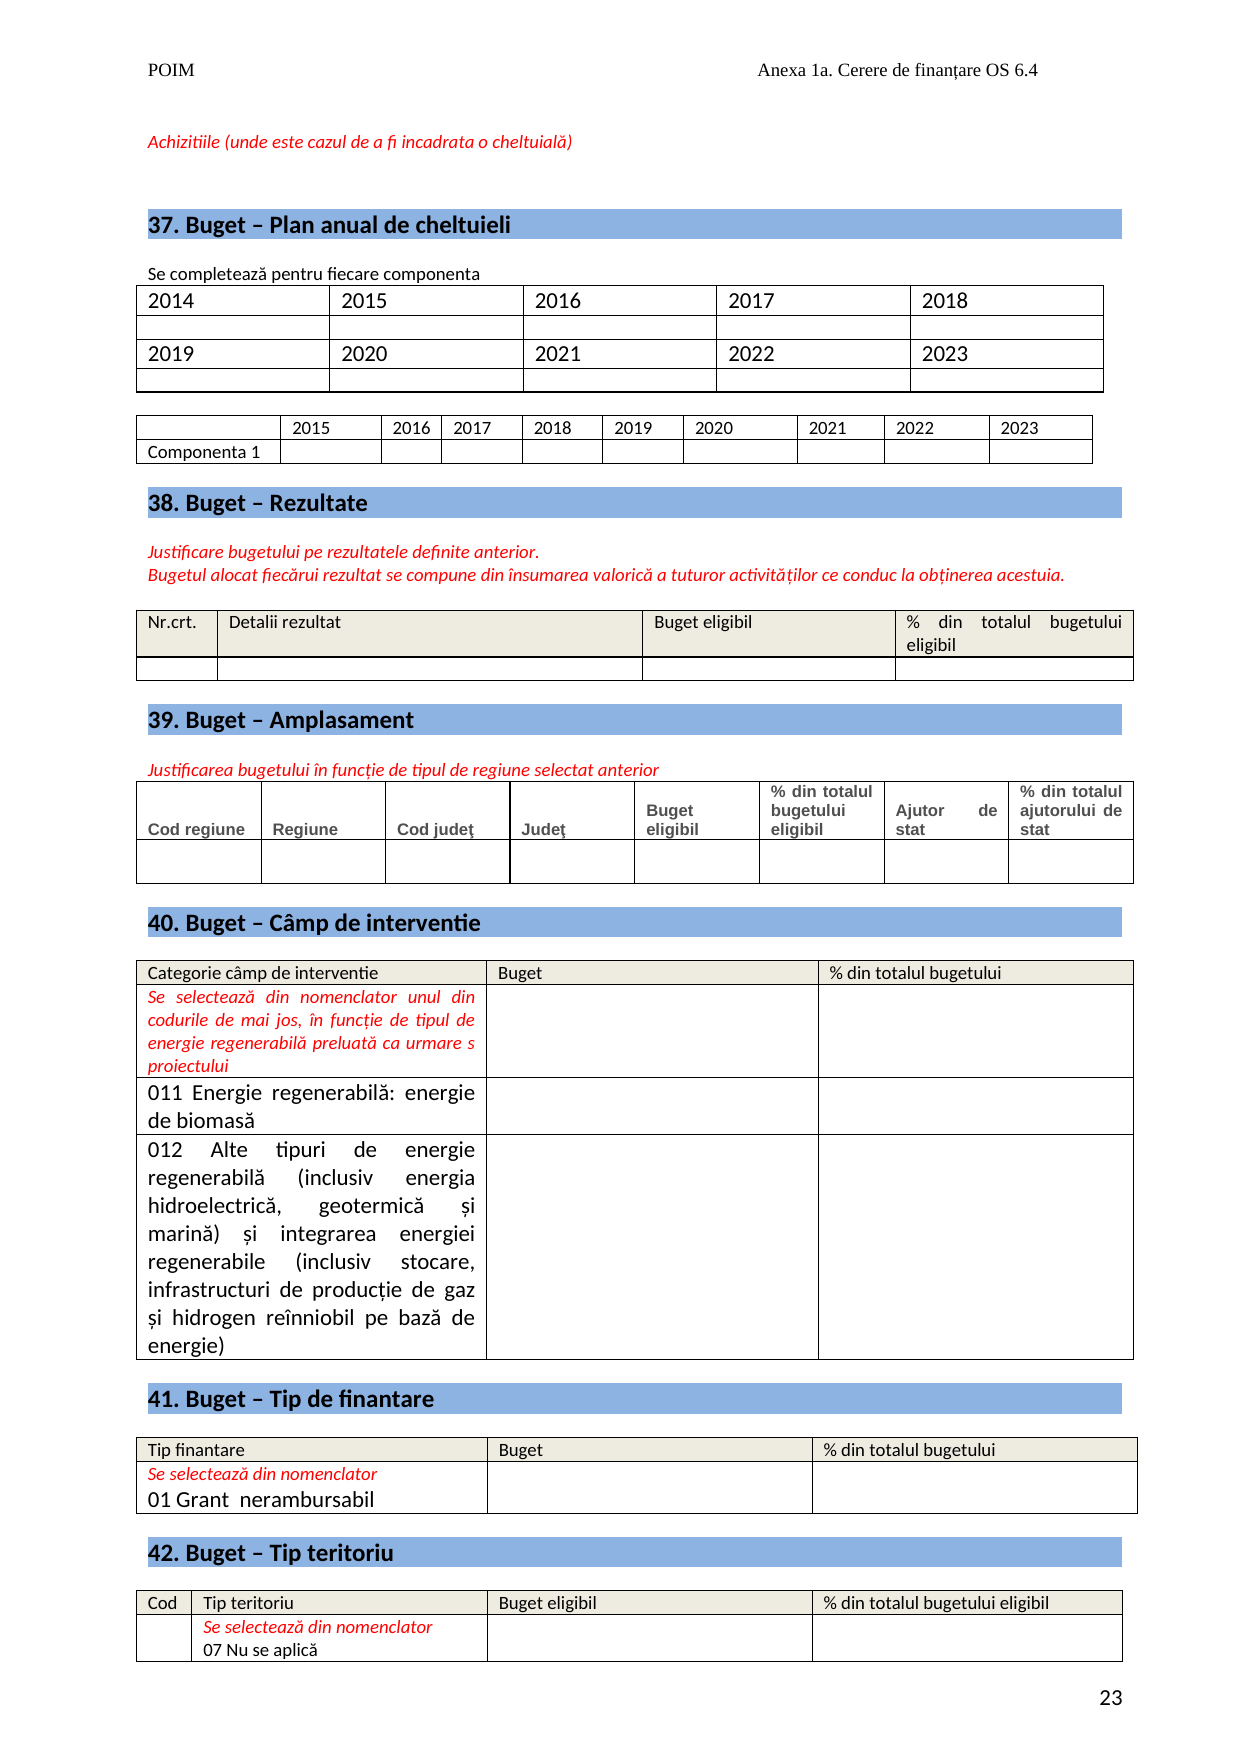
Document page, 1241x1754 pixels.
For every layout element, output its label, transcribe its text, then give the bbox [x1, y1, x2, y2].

table_cell [137, 369, 329, 391]
table_cell [990, 440, 1092, 463]
table_cell [896, 658, 1133, 680]
table_cell [386, 840, 509, 883]
table_cell 2019 [137, 340, 329, 367]
table_header 2018 [911, 286, 1103, 314]
table_cell [1009, 840, 1133, 883]
table_header Buget eligibil [635, 782, 759, 839]
table_cell Componenta 1 [137, 440, 280, 463]
table_header 2014 [137, 286, 329, 314]
table_cell 2022 [717, 340, 910, 367]
table_cell [885, 840, 1008, 883]
table_header Tip finantare [137, 1438, 487, 1461]
table_cell [330, 316, 523, 338]
text Justificarea bugetului în funcție de tipul de regiune selectat anterior [148, 758, 1122, 781]
table_cell [635, 840, 759, 883]
table_cell [819, 1135, 1133, 1359]
table_header 2017 [717, 286, 910, 314]
table_header Cod regiune [137, 782, 261, 839]
table_cell [603, 440, 683, 463]
table_cell 2023 [911, 340, 1103, 367]
table_header Buget [488, 1438, 812, 1461]
table_header % din totalul bugetului eligibil [813, 1591, 1122, 1614]
subtitle 37. Buget – Plan anual de cheltuieli [148, 209, 1122, 239]
table_cell [819, 985, 1133, 1077]
table_cell [813, 1462, 1137, 1513]
text Se completează pentru fiecare componenta [148, 262, 1122, 285]
table_header 2017 [442, 416, 522, 439]
table_header 2023 [990, 416, 1092, 439]
table_cell Se selectează din nomenclator unul din codurile de mai jos, în funcție de tipul de energie regenerabilă preluată ca urmare s proiectului [137, 985, 486, 1077]
table_cell 012 Alte tipuri de energie regenerabilă (inclusiv energia hidroelectrică, geotermică și marină) și integrarea energiei regenerabile (inclusiv stocare, infrastructuri de producție de gaz și hidrogen reînniobil pe bază de energie) [137, 1135, 486, 1359]
table_header 2018 [523, 416, 602, 439]
table_cell 2021 [524, 340, 716, 367]
table_cell [524, 316, 716, 338]
table_header 2021 [798, 416, 884, 439]
table_header Nr.crt. [137, 611, 217, 656]
table_cell [262, 840, 385, 883]
table_cell [524, 369, 716, 391]
table_header Cod judeţ [386, 782, 509, 839]
table_cell [487, 985, 818, 1077]
table_cell [643, 658, 895, 680]
table_header Tip teritoriu [192, 1591, 487, 1614]
subtitle 42. Buget – Tip teritoriu [148, 1537, 1122, 1567]
table_header % din totalul bugetului eligibil [896, 611, 1133, 656]
table_header Regiune [262, 782, 385, 839]
table_cell [281, 440, 381, 463]
table_cell [137, 840, 261, 883]
table_cell 2020 [330, 340, 523, 367]
table_cell [487, 1135, 818, 1359]
table_header Buget [487, 961, 818, 984]
table_cell [511, 840, 634, 883]
table_cell [137, 1615, 191, 1661]
text Achizitiile (unde este cazul de a fi incadrata o cheltuială) [148, 130, 1122, 153]
table_header Buget eligibil [643, 611, 895, 656]
table_cell [717, 369, 910, 391]
table_header 2016 [524, 286, 716, 314]
table_cell [137, 658, 217, 680]
table_cell [488, 1615, 812, 1661]
table_header % din totalul bugetului [813, 1438, 1137, 1461]
table_cell [813, 1615, 1122, 1661]
table_header 2020 [684, 416, 797, 439]
table_header [137, 416, 280, 439]
table_header 2015 [281, 416, 381, 439]
table_cell Se selectează din nomenclator 07 Nu se aplică [192, 1615, 487, 1661]
table_header Categorie câmp de interventie [137, 961, 486, 984]
table_cell [684, 440, 797, 463]
subtitle 40. Buget – Câmp de interventie [148, 907, 1122, 937]
subtitle 38. Buget – Rezultate [148, 487, 1122, 518]
table_header % din totalul bugetului [819, 961, 1133, 984]
table_cell [819, 1078, 1133, 1134]
subtitle 39. Buget – Amplasament [148, 704, 1122, 735]
table_cell [137, 316, 329, 338]
table_cell [382, 440, 441, 463]
text Justificare bugetului pe rezultatele definite anterior. [148, 541, 1122, 564]
table_header 2015 [330, 286, 523, 314]
table_header 2019 [603, 416, 683, 439]
table_cell [330, 369, 523, 391]
table_cell [717, 316, 910, 338]
table_header Judeţ [511, 782, 634, 839]
table_header % din totalul ajutorului de stat [1009, 782, 1133, 839]
subtitle 41. Buget – Tip de finantare [148, 1383, 1122, 1414]
table_header Buget eligibil [488, 1591, 812, 1614]
table_cell [488, 1462, 812, 1513]
table_cell [218, 658, 642, 680]
table_cell Se selectează din nomenclator 01 Grant nerambursabil [137, 1462, 487, 1513]
table_cell [523, 440, 602, 463]
table_cell [442, 440, 522, 463]
table_header % din totalul bugetului eligibil [760, 782, 884, 839]
table_header Cod [137, 1591, 191, 1614]
table_cell [760, 840, 884, 883]
table_header Ajutor de stat [885, 782, 1008, 839]
table_cell [798, 440, 884, 463]
table_cell [911, 316, 1103, 338]
table_cell [911, 369, 1103, 391]
table_header Detalii rezultat [218, 611, 642, 656]
table_cell [487, 1078, 818, 1134]
table_cell [885, 440, 989, 463]
table_header 2022 [885, 416, 989, 439]
table_cell 011 Energie regenerabilă: energie de biomasă [137, 1078, 486, 1134]
table_header 2016 [382, 416, 441, 439]
text Bugetul alocat fiecărui rezultat se compune din însumarea valorică a tuturor activităților ce conduc la obținerea acestuia. [148, 564, 1122, 587]
